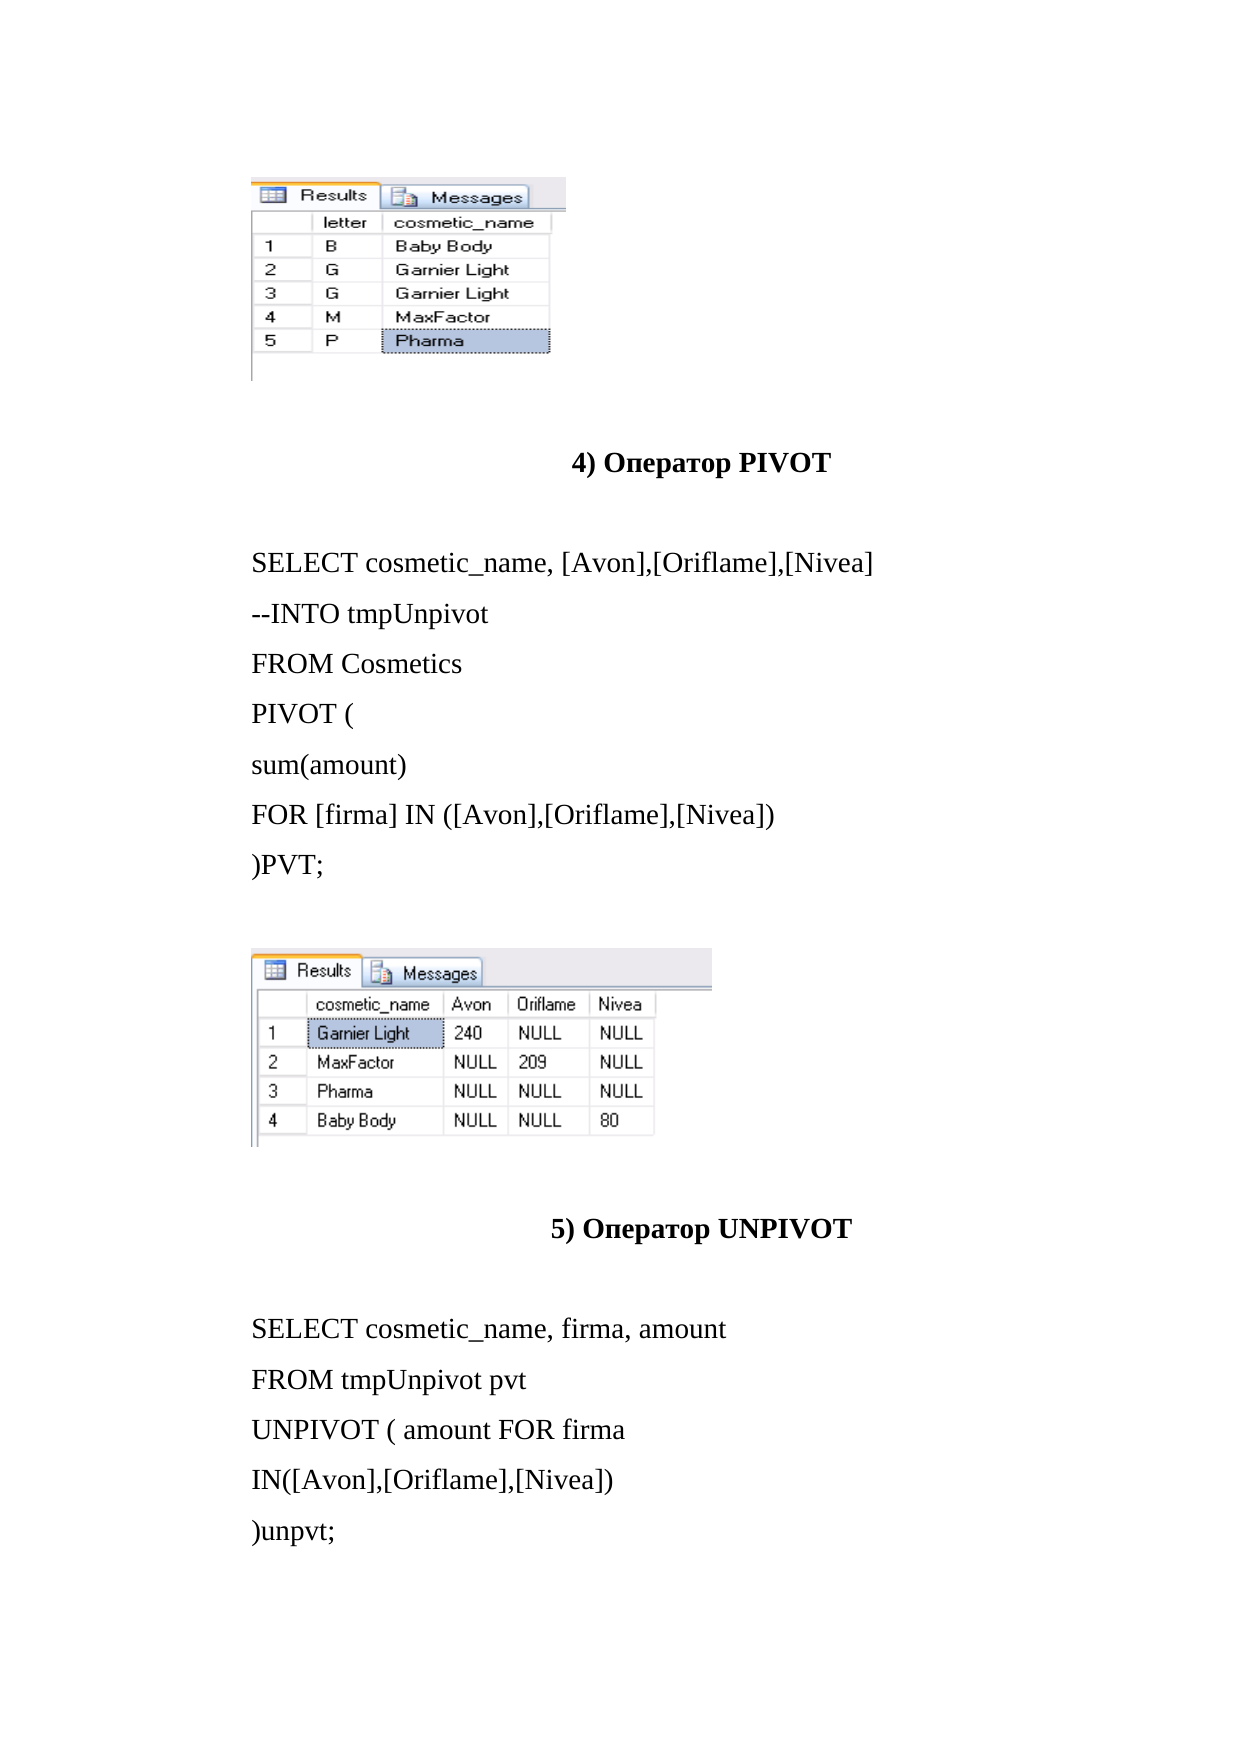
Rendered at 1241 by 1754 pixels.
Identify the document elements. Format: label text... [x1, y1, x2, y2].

text UNPIVOT ( amount FOR firma [177, 1412, 1152, 1446]
text )PVT; [177, 847, 1152, 881]
text sum(amount) [177, 747, 1152, 780]
text --INTO tmpUnpivot [177, 596, 1152, 629]
picture [251, 948, 712, 1147]
text SELECT cosmetic_name, firma, amount [177, 1312, 1152, 1345]
text )unpvt; [177, 1513, 1152, 1546]
picture [251, 177, 566, 381]
text IN([Avon],[Oriflame],[Nivea]) [177, 1462, 1152, 1496]
text PIVOT ( [177, 697, 1152, 730]
text 4) Оператор PIVOT [177, 445, 1152, 478]
text 5) Оператор UNPIVOT [177, 1211, 1152, 1244]
text SELECT cosmetic_name, [Avon],[Oriflame],[Nivea] [177, 546, 1152, 579]
text FOR [firma] IN ([Avon],[Oriflame],[Nivea]) [177, 797, 1152, 831]
text FROM tmpUnpivot pvt [177, 1362, 1152, 1395]
text FROM Cosmetics [177, 646, 1152, 680]
